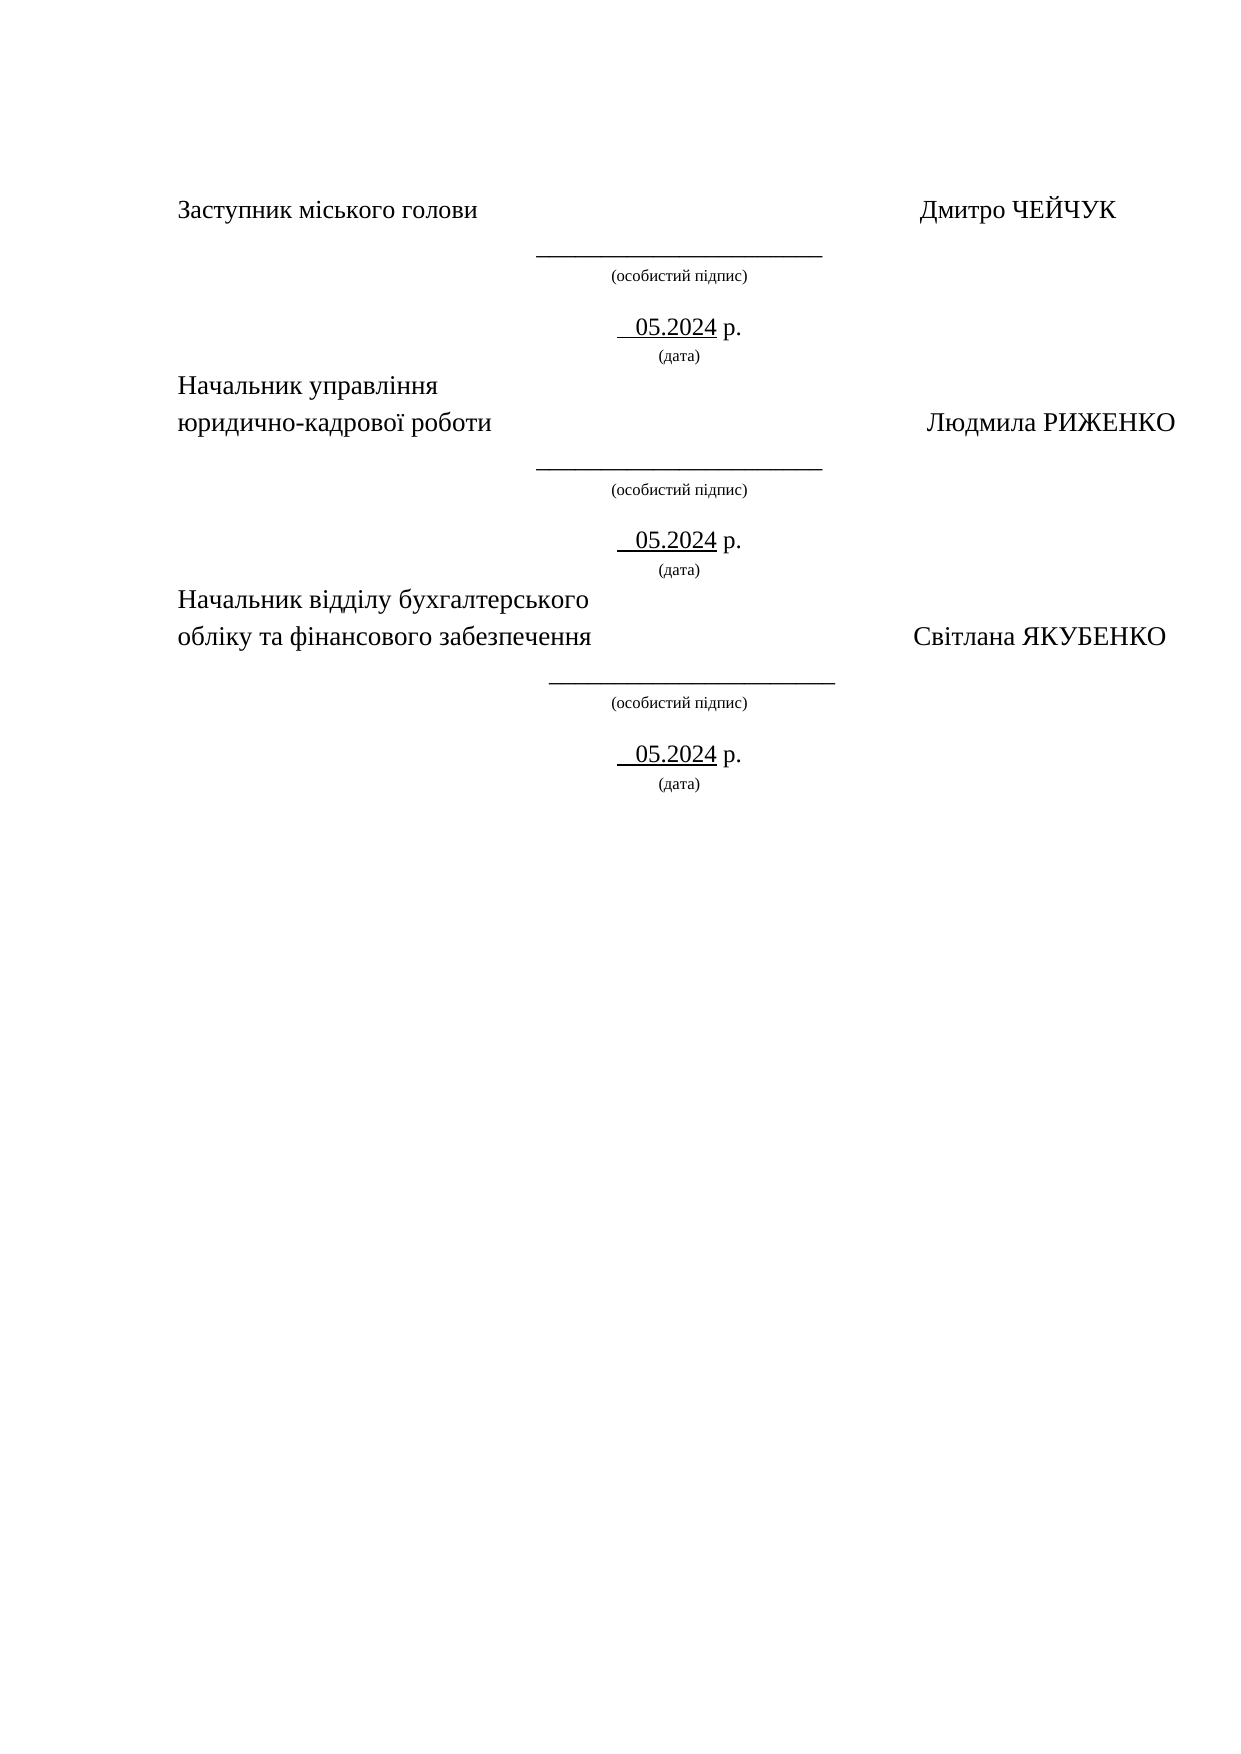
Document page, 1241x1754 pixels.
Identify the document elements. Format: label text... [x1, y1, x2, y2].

text юридично-кадрової роботи Людмила РИЖЕНКО [177, 406, 1181, 437]
text (особистий підпис) [177, 693, 1181, 712]
text ______________________ [177, 657, 1181, 687]
text 05.2024 р. [177, 525, 1181, 554]
text ______________________ [177, 443, 1181, 473]
text обліку та фінансового забезпечення Світлана ЯКУБЕНКО [177, 620, 1181, 651]
text (особистий підпис) [177, 479, 1181, 499]
text (дата) [177, 773, 1181, 793]
text (дата) [177, 346, 1181, 365]
text ______________________ [177, 230, 1181, 260]
text 05.2024 р. [177, 312, 1181, 340]
text Начальник управління [177, 369, 1181, 400]
text (особистий підпис) [177, 266, 1181, 285]
text Заступник міського голови Дмитро ЧЕЙЧУК [177, 194, 1181, 224]
text 05.2024 р. [177, 739, 1181, 768]
text (дата) [177, 560, 1181, 579]
text Начальник відділу бухгалтерського [177, 583, 1181, 614]
